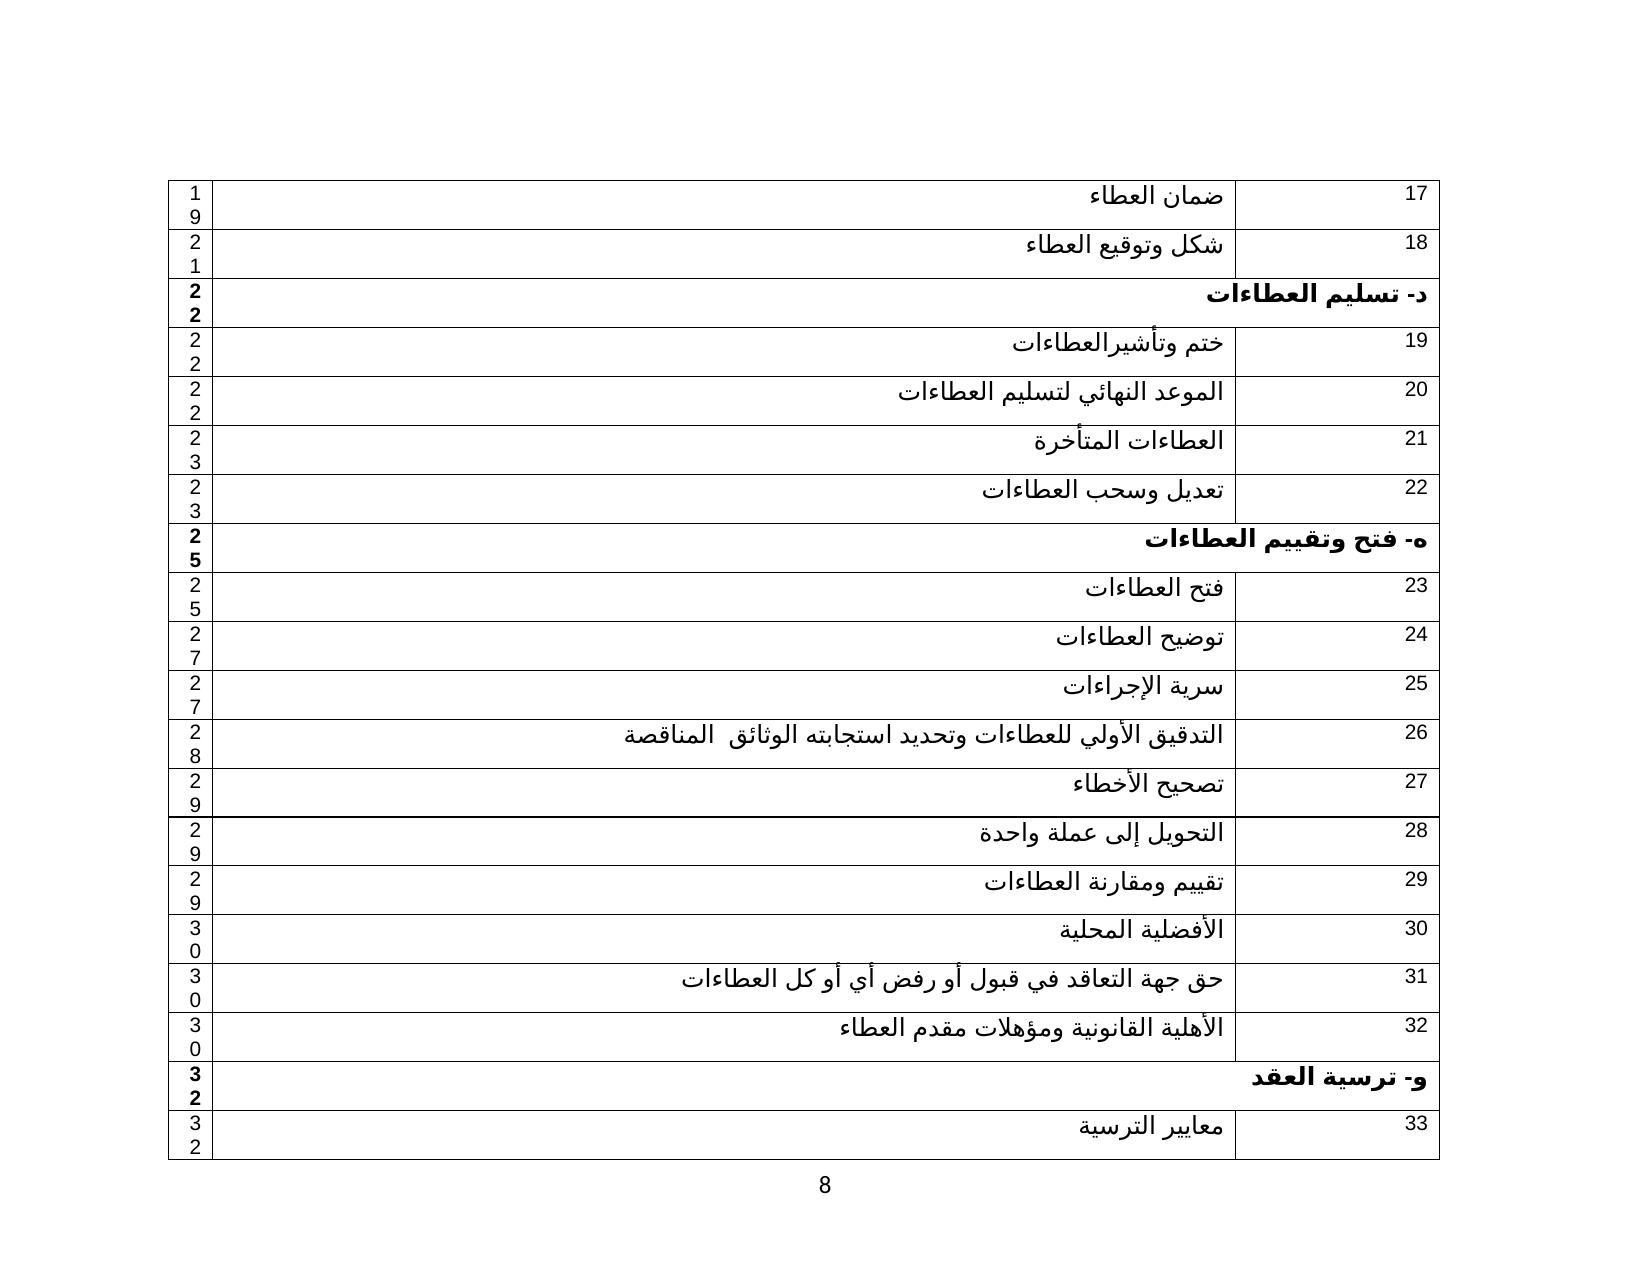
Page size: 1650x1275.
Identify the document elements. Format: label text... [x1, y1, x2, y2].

table_cell 29 [169, 866, 212, 914]
table_cell 30 [169, 915, 212, 963]
table_cell تقييم ومقارنة العطاءات [213, 866, 1235, 914]
table_cell 29 [169, 769, 212, 816]
table_cell 28 [1236, 818, 1439, 865]
table_cell 20 [1236, 377, 1439, 425]
table_cell 22 [169, 279, 212, 327]
table_cell 19 [169, 181, 212, 229]
table_cell حق جهة التعاقد في قبول أو رفض أي أو كل العطاءات [213, 964, 1235, 1012]
table_cell ختم وتأشيرالعطاءات [213, 328, 1235, 376]
table_cell 22 [169, 377, 212, 425]
table_cell د- تسليم العطاءات [213, 279, 1439, 327]
table_cell 32 [1236, 1013, 1439, 1061]
table_cell توضيح العطاءات [213, 622, 1235, 669]
table_cell 24 [1236, 622, 1439, 669]
table_cell 21 [1236, 426, 1439, 474]
table_cell ه- فتح وتقييم العطاءات [213, 524, 1439, 572]
table_cell 23 [169, 426, 212, 474]
table_cell 19 [1236, 328, 1439, 376]
table_cell الموعد النهائي لتسليم العطاءات [213, 377, 1235, 425]
table_cell فتح العطاءات [213, 573, 1235, 621]
table_cell 27 [169, 671, 212, 718]
table_cell تصحيح الأخطاء [213, 769, 1235, 816]
table_cell 27 [169, 622, 212, 669]
table_cell 25 [1236, 671, 1439, 718]
table_cell 26 [1236, 720, 1439, 767]
table_cell 25 [169, 524, 212, 572]
table_cell ضمان العطاء [213, 181, 1235, 229]
table_cell الأهلية القانونية ومؤهلات مقدم العطاء [213, 1013, 1235, 1061]
table_cell 31 [1236, 964, 1439, 1012]
table_cell 25 [169, 573, 212, 621]
table_cell 17 [1236, 181, 1439, 229]
table_cell 22 [169, 328, 212, 376]
table_cell شكل وتوقيع العطاء [213, 230, 1235, 278]
table_cell 21 [169, 230, 212, 278]
table_cell 30 [169, 964, 212, 1012]
table_cell التدقيق الأولي للعطاءات وتحديد استجابته الوثائق المناقصة [213, 720, 1235, 767]
table_cell 29 [1236, 866, 1439, 914]
table_cell الأفضلية المحلية [213, 915, 1235, 963]
table_cell معايير الترسية [213, 1111, 1235, 1159]
table_cell 30 [1236, 915, 1439, 963]
table_cell 22 [1236, 475, 1439, 523]
table_cell 28 [169, 720, 212, 767]
table_cell 23 [1236, 573, 1439, 621]
table_cell 27 [1236, 769, 1439, 816]
table_cell 23 [169, 475, 212, 523]
table_cell 29 [169, 818, 212, 865]
table_cell العطاءات المتأخرة [213, 426, 1235, 474]
table_cell سرية الإجراءات [213, 671, 1235, 718]
table_cell 32 [169, 1111, 212, 1159]
table_cell تعديل وسحب العطاءات [213, 475, 1235, 523]
table_cell 30 [169, 1013, 212, 1061]
table_cell و- ترسية العقد [213, 1062, 1439, 1110]
table_cell 32 [169, 1062, 212, 1110]
table_cell التحويل إلى عملة واحدة [213, 818, 1235, 865]
table_cell 18 [1236, 230, 1439, 278]
table_cell 33 [1236, 1111, 1439, 1159]
